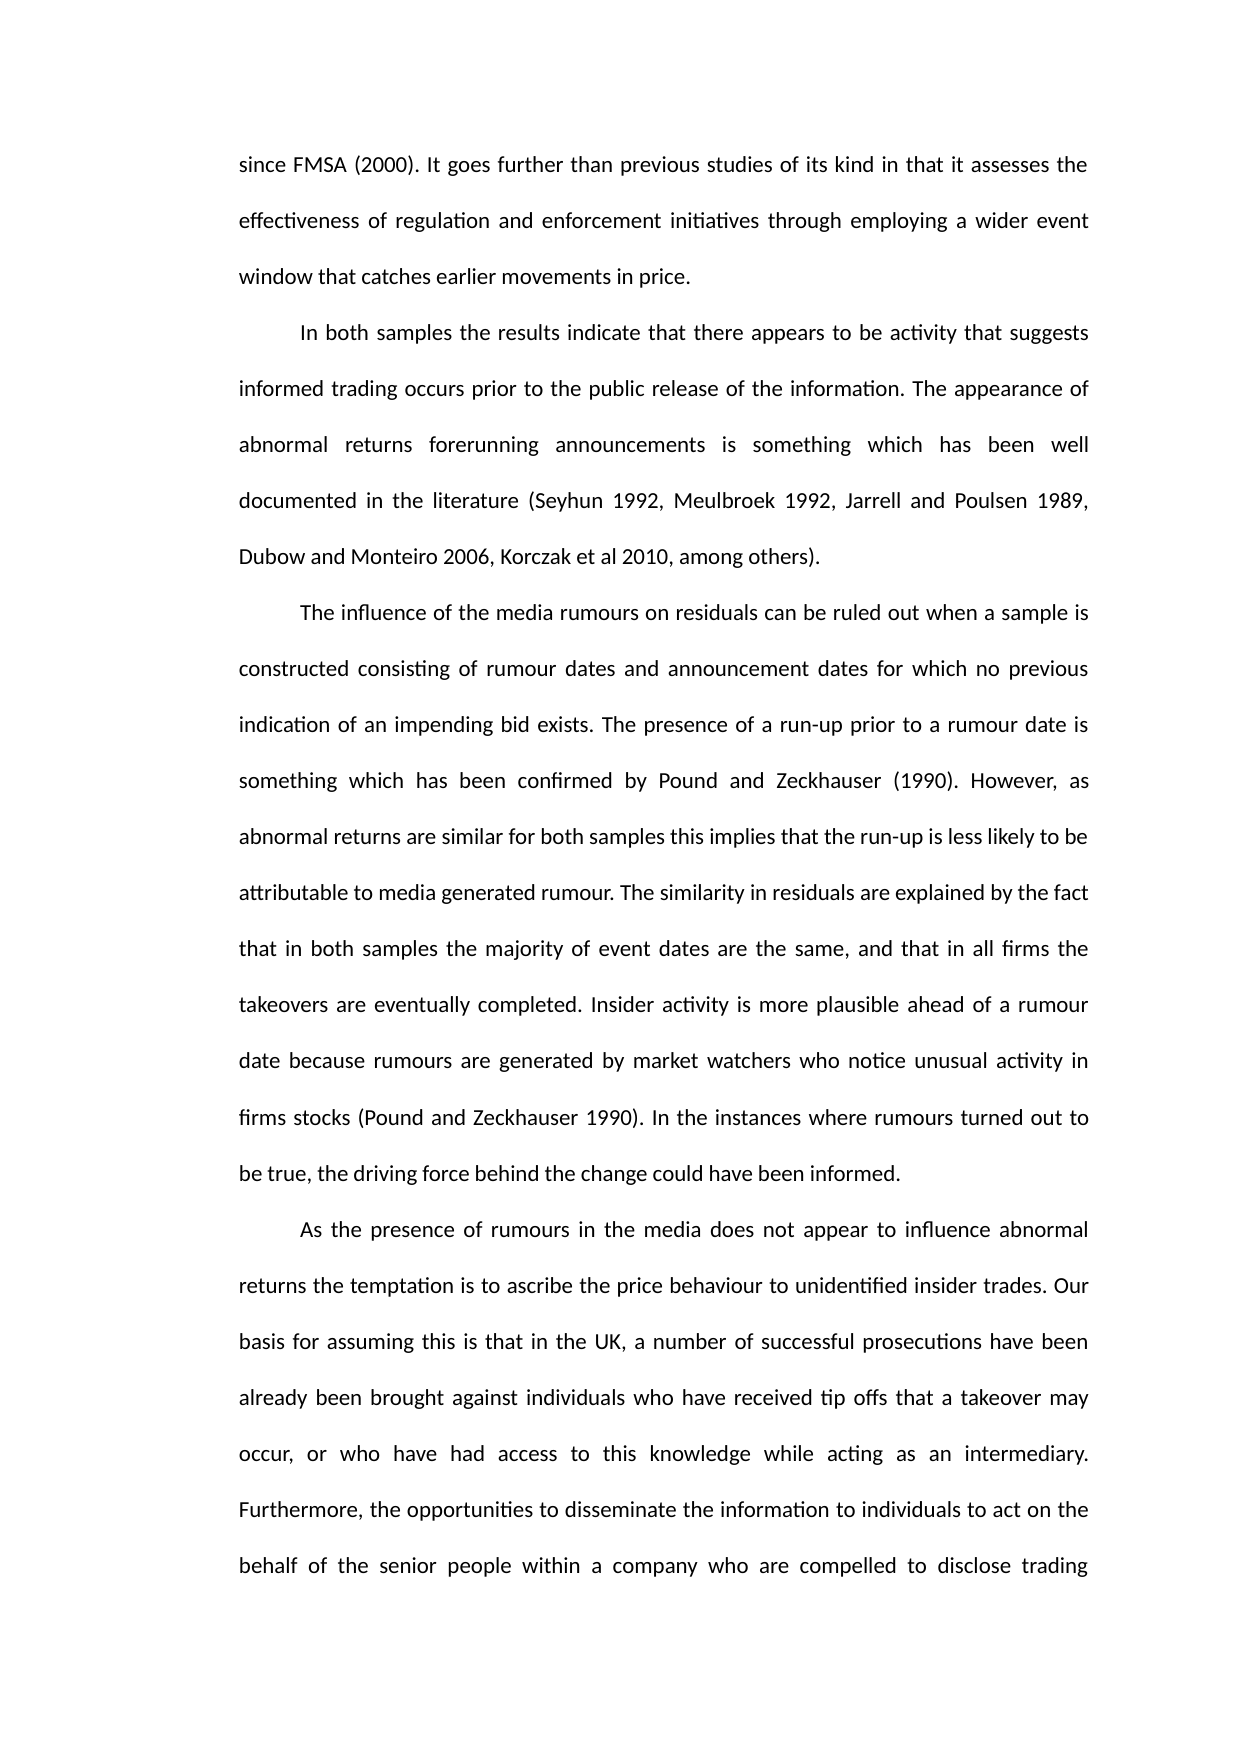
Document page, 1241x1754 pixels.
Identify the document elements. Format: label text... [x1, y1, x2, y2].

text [239, 150, 1090, 290]
text In both samples the results indicate that there appears to be activity that suggests informed trading occurs prior to the public release of the information. The appearance of abnormal returns forerunning announcements is something which has been well documented in the literature (Seyhun 1992, Meulbroek 1992, Jarrell and Poulsen 1989, Dubow and Monteiro 2006, Korczak et al 2010, among others). [239, 318, 1090, 570]
text The influence of the media rumours on residuals can be ruled out when a sample is constructed consisting of rumour dates and announcement dates for which no previous indication of an impending bid exists. The presence of a run-up prior to a rumour date is something which has been confirmed by Pound and Zeckhauser (1990). However, as abnormal returns are similar for both samples this implies that the run-up is less likely to be attributable to media generated rumour. The similarity in residuals are explained by the fact that in both samples the majority of event dates are the same, and that in all firms the takeovers are eventually completed. Insider activity is more plausible ahead of a rumour date because rumours are generated by market watchers who notice unusual activity in firms stocks (Pound and Zeckhauser 1990). In the instances where rumours turned out to be true, the driving force behind the change could have been informed. [239, 598, 1090, 1187]
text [239, 1215, 1090, 1579]
